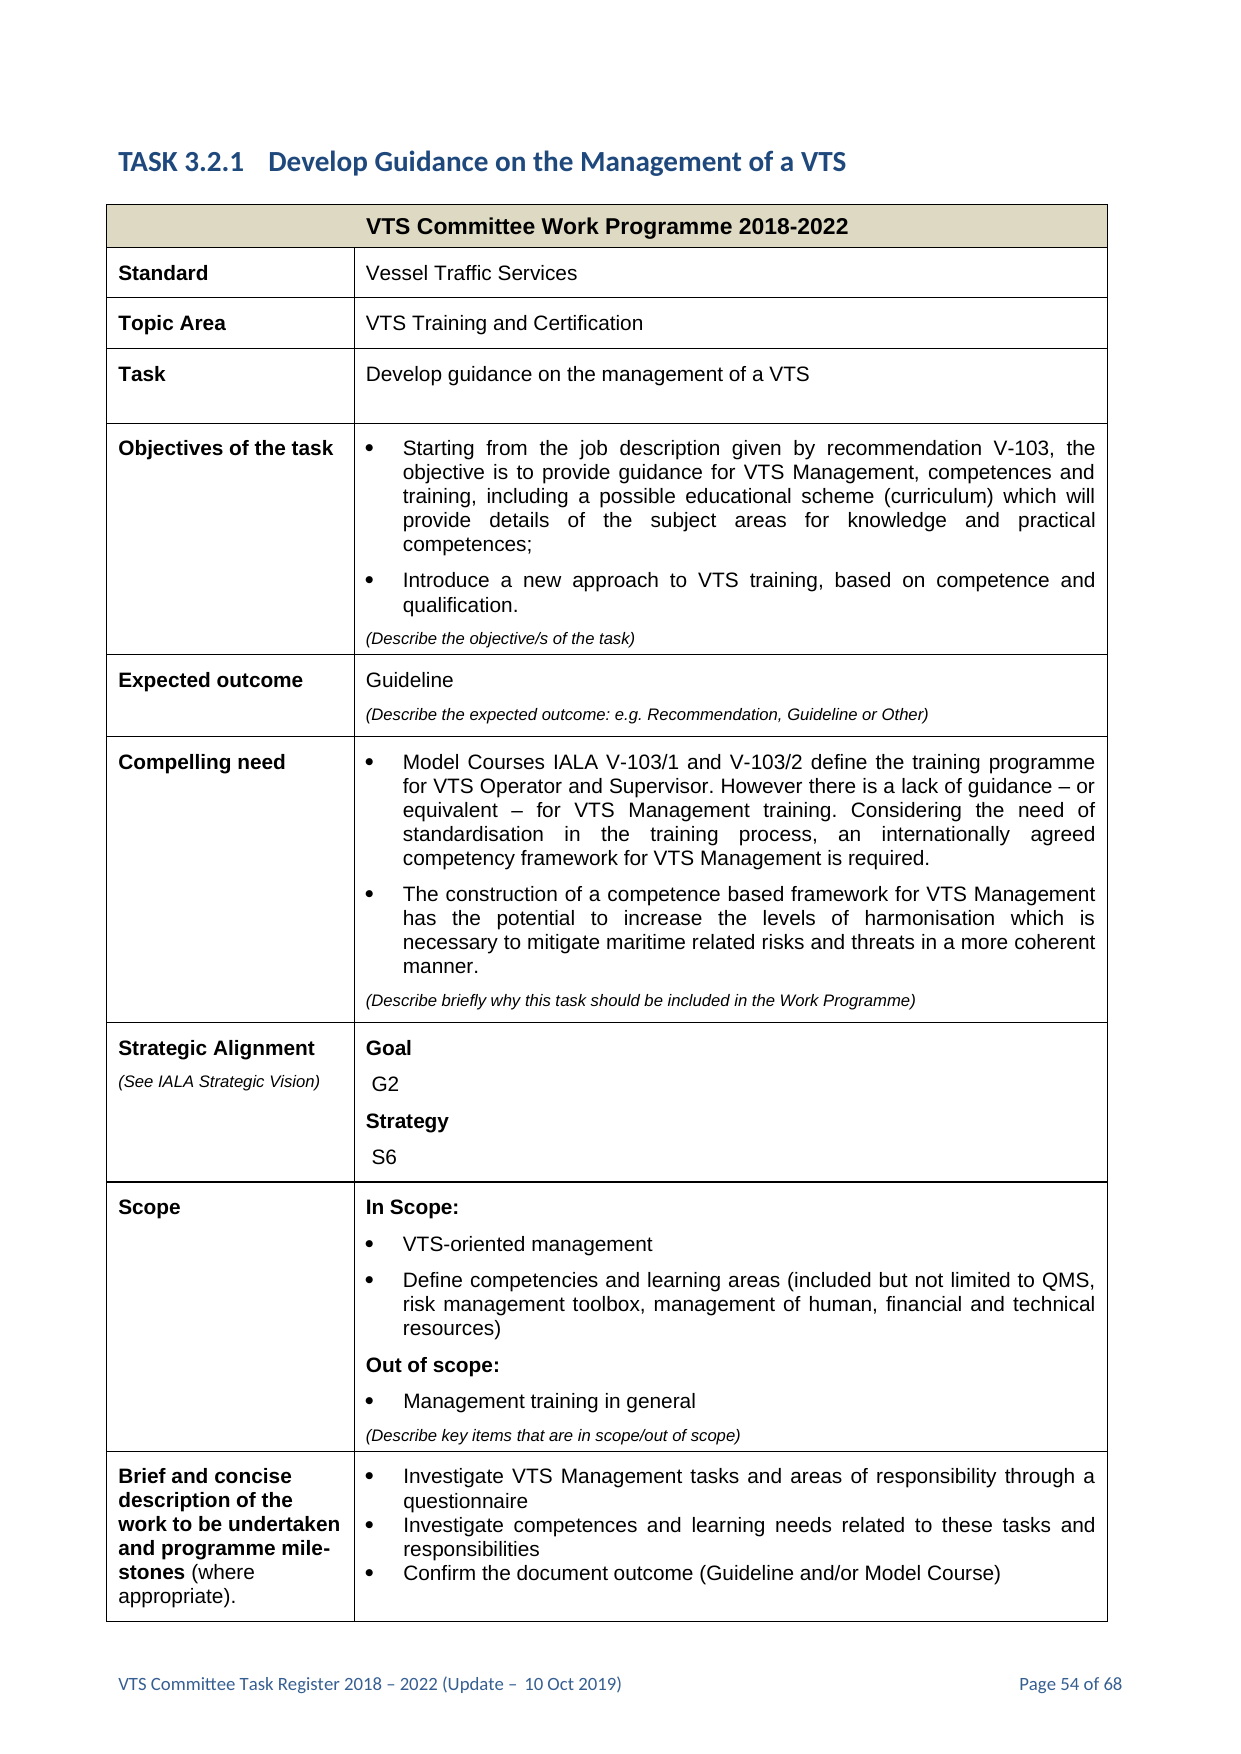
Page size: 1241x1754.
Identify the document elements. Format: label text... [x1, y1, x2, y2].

table_cell Model Courses IALA V-103/1 and V-103/2 define the training programme for VTS Operator and Supervisor. However there is a lack of guidance – or equivalent – for VTS Management training. Considering the need of standardisation in the training process, an internationally agreed competency framework for VTS Management is required. The construction of a competence based framework for VTS Management has the potential to increase the levels of harmonisation which is necessary to mitigate maritime related risks and threats in a more coherent manner. (Describe briefly why this task should be included in the Work Programme) [355, 737, 1107, 1022]
table_cell Standard [107, 248, 354, 297]
table_cell Expected outcome [107, 655, 354, 736]
table_cell Starting from the job description given by recommendation V-103, the objective is to provide guidance for VTS Management, competences and training, including a possible educational scheme (curriculum) which will provide details of the subject areas for knowledge and practical competences; Introduce a new approach to VTS training, based on competence and qualification. (Describe the objective/s of the task) [355, 424, 1107, 654]
table_cell Objectives of the task [107, 424, 354, 654]
table_header VTS Committee Work Programme 2018-2022 [107, 205, 1107, 247]
table_cell Guideline (Describe the expected outcome: e.g. Recommendation, Guideline or Other) [355, 655, 1107, 736]
table_cell Develop guidance on the management of a VTS [355, 349, 1107, 422]
table_cell Brief and concise description of the work to be undertaken and programme milestones (where appropriate). [107, 1452, 354, 1621]
table_cell Topic Area [107, 298, 354, 348]
table_cell Task [107, 349, 354, 422]
table_cell Strategic Alignment (See IALA Strategic Vision) [107, 1023, 354, 1181]
table_cell Investigate VTS Management tasks and areas of responsibility through a questionnaire Investigate competences and learning needs related to these tasks and responsibilities Confirm the document outcome (Guideline and/or Model Course) [355, 1452, 1107, 1621]
table_cell VTS Training and Certification [355, 298, 1107, 348]
table_cell Compelling need [107, 737, 354, 1022]
table_cell Vessel Traffic Services [355, 248, 1107, 297]
table_cell Goal G2 Strategy S6 [355, 1023, 1107, 1181]
subtitle TASK 3.2.1 Develop Guidance on the Management of a VTS [118, 143, 1122, 179]
table_cell In Scope: VTS-oriented management Define competencies and learning areas (included but not limited to QMS, risk management toolbox, management of human, financial and technical resources) Out of scope: Management training in general (Describe key items that are in scope/out of scope) [355, 1183, 1107, 1451]
table_cell Scope [107, 1183, 354, 1451]
